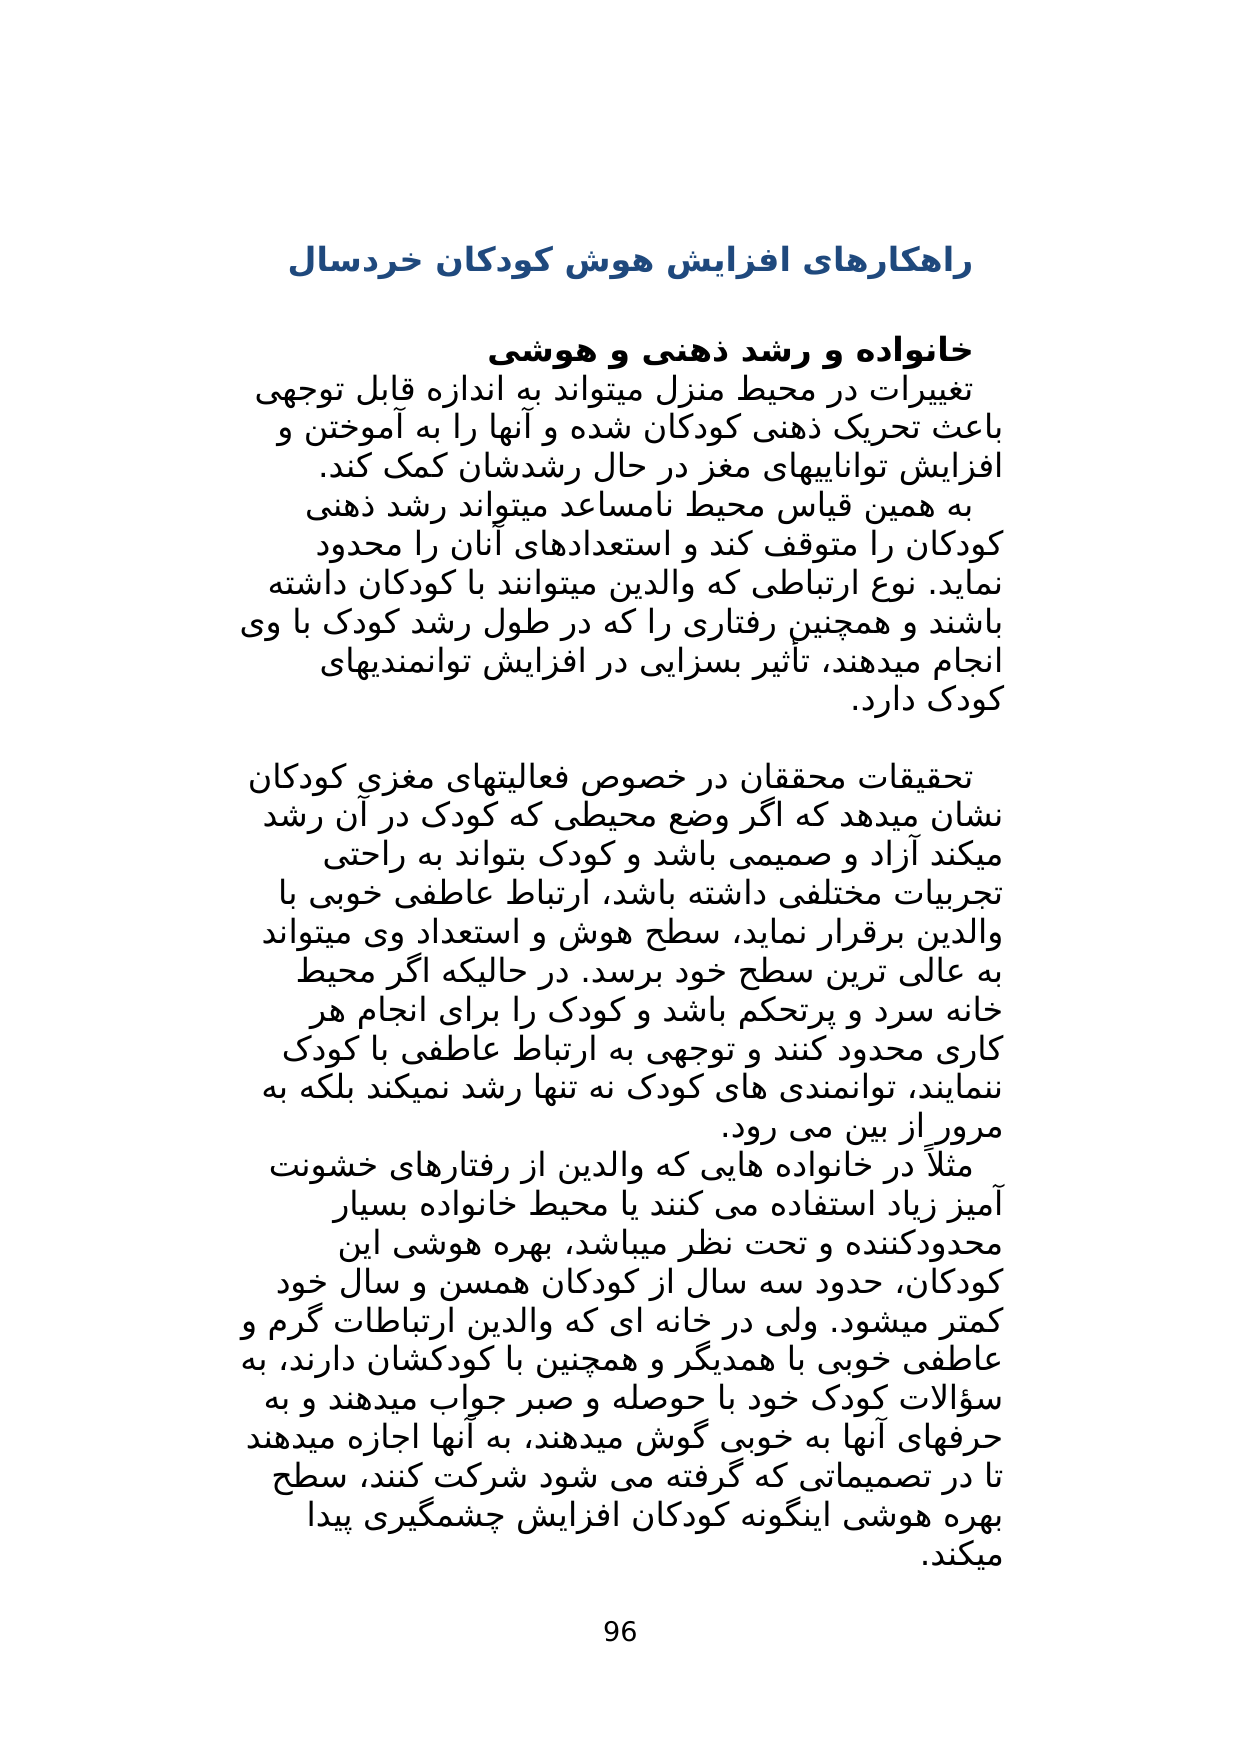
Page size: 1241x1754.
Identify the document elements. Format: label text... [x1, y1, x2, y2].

text به همین قیاس محیط نامساعد میتواند رشد ذهنی کودکان را متوقف کند و استعدادهای آنان را محدود نماید. نوع ارتباطی که والدین میتوانند با کودکان داشته باشند و همچنین رفتاری را که در طول رشد کودک با وی انجام میدهند، تأثیر بسزایی در افزایش توانمندیهای کودک دارد. [236, 486, 1004, 719]
text تحقیقات محققان در خصوص فعالیتهای مغزی کودکان نشان میدهد که اگر وضع محیطی که کودک در آن رشد میکند آزاد و صمیمی باشد و کودک بتواند به راحتی تجربیات مختلفی داشته باشد، ارتباط عاطفی خوبی با والدین برقرار نماید، سطح هوش و استعداد وی میتواند به عالی ترین سطح خود برسد. در حالیکه اگر محیط خانه سرد و پرتحکم باشد و کودک را برای انجام هر کاری محدود کنند و توجهی به ارتباط عاطفی با کودک ننمایند، توانمندی های کودک نه تنها رشد نمیکند بلکه به مرور از بین می رود. [236, 757, 1004, 1146]
text خانواده و رشد ذهنی و هوشی [236, 330, 1004, 369]
text تغییرات در محیط منزل میتواند به اندازه قابل توجهی باعث تحریک ذهنی کودکان شده و آنها را به آموختن و افزایش تواناییهای مغز در حال رشدشان کمک کند. [236, 369, 1004, 486]
subtitle راهکارهای افزایش هوش کودکان خردسال [236, 241, 1004, 279]
text مثلاً در خانواده هایی که والدین از رفتارهای خشونت آمیز زیاد استفاده می کنند یا محیط خانواده بسیار محدودکننده و تحت نظر میباشد، بهره هوشی این کودکان، حدود سه سال از کودکان همسن و سال خود کمتر میشود. ولی در خانه ای که والدین ارتباطات گرم و عاطفی خوبی با همدیگر و همچنین با کودکشان دارند، به سؤالات کودک خود با حوصله و صبر جواب میدهند و به حرفهای آنها به خوبی گوش میدهند، به آنها اجازه میدهند تا در تصمیماتی که گرفته می شود شرکت کنند، سطح بهره هوشی اینگونه کودکان افزایش چشمگیری پیدا میکند. [236, 1146, 1004, 1573]
